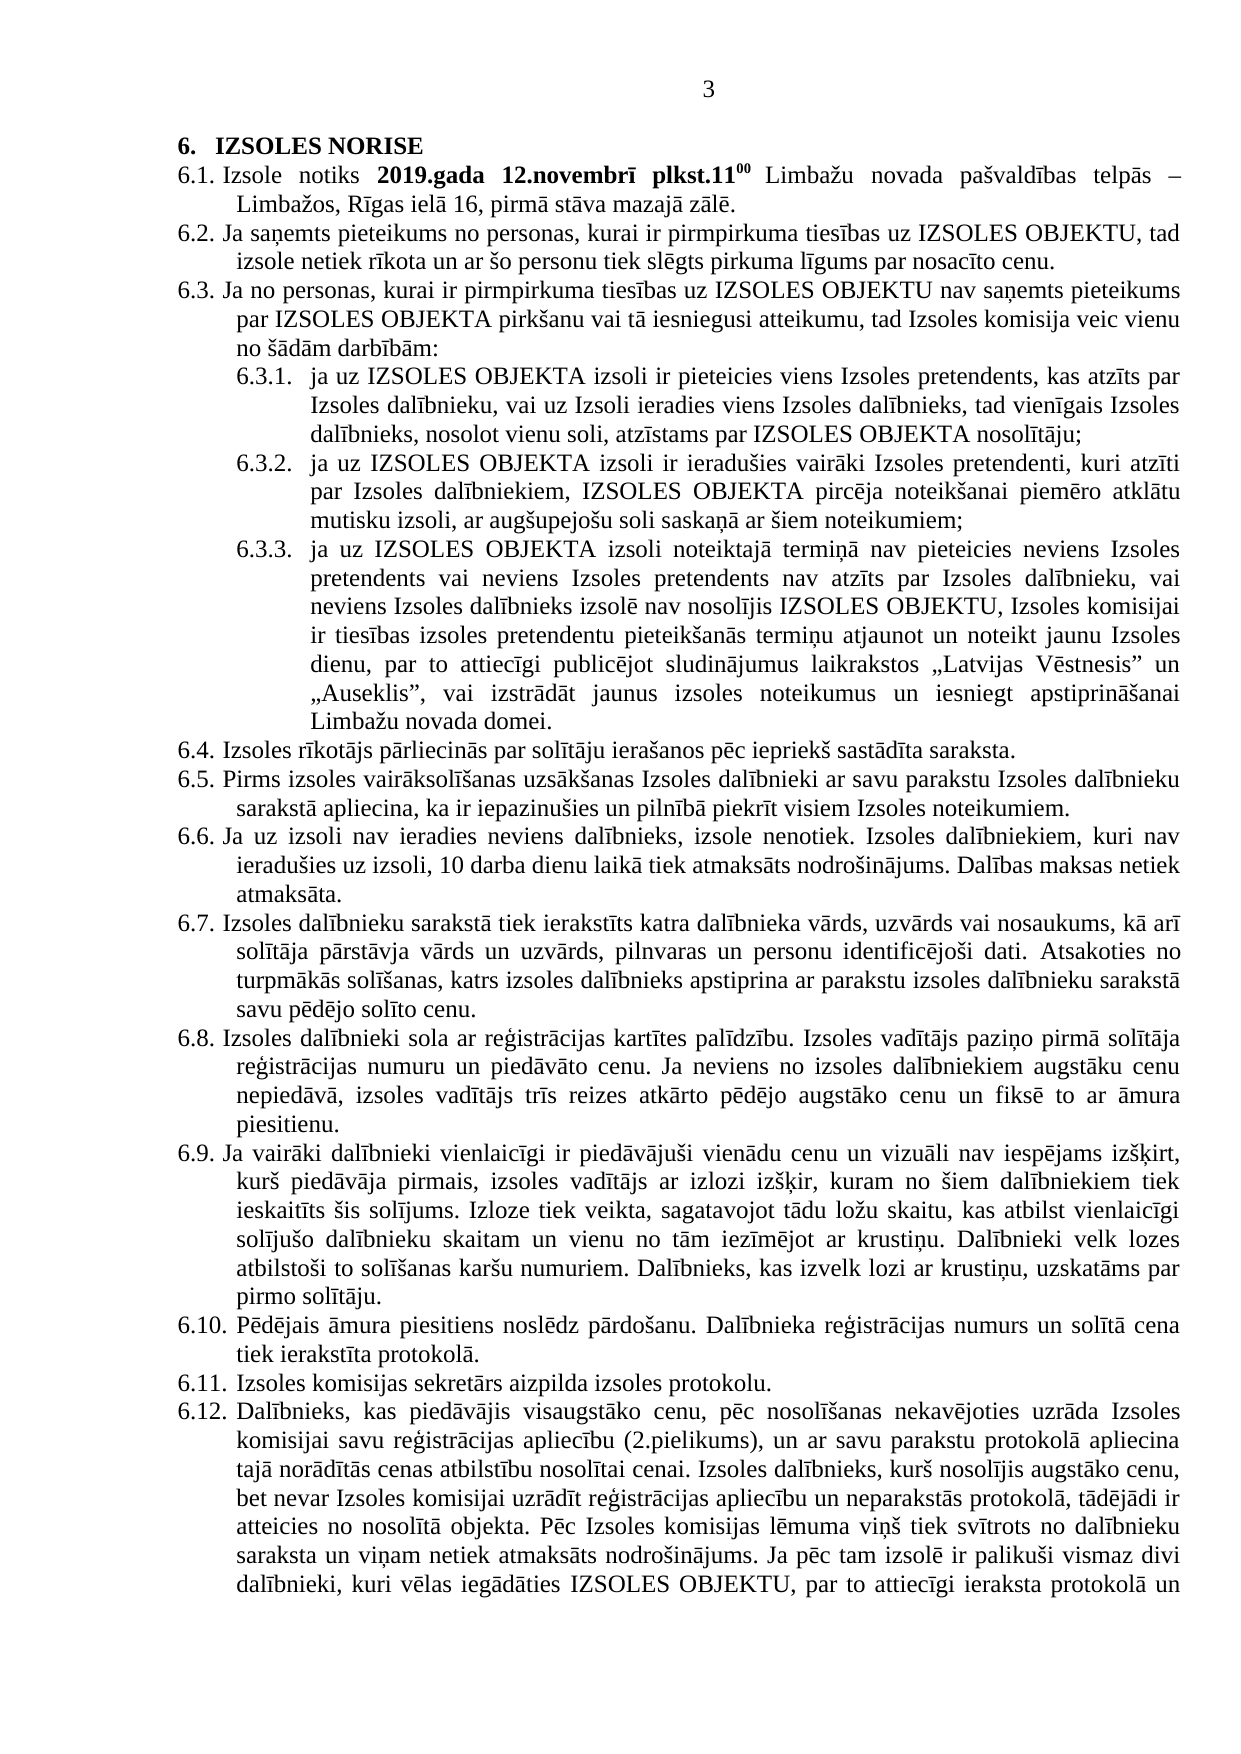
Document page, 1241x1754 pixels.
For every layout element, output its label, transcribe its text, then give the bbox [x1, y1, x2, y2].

list Ja vairāki dalībnieki vienlaicīgi ir piedāvājuši vienādu cenu un vizuāli nav iespējams izšķirt, kurš piedāvāja pirmais, izsoles vadītājs ar izlozi izšķir, kuram no šiem dalībniekiem tiek ieskaitīts šis solījums. Izloze tiek veikta, sagatavojot tādu ložu skaitu, kas atbilst vienlaicīgi solījušo dalībnieku skaitam un vienu no tām iezīmējot ar krustiņu. Dalībnieki velk lozes atbilstoši to solīšanas karšu numuriem. Dalībnieks, kas izvelk lozi ar krustiņu, uzskatāms par pirmo solītāju. [177, 1138, 1181, 1310]
list Izsole notiks 2019.gada 12.novembrī plkst.1100 Limbažu novada pašvaldības telpās – Limbažos, Rīgas ielā 16, pirmā stāva mazajā zālē. [177, 160, 1181, 218]
list ja uz IZSOLES OBJEKTA izsoli ir pieteicies viens Izsoles pretendents, kas atzīts par Izsoles dalībnieku, vai uz Izsoli ieradies viens Izsoles dalībnieks, tad vienīgais Izsoles dalībnieks, nosolot vienu soli, atzīstams par IZSOLES OBJEKTA nosolītāju; [236, 361, 1181, 448]
list Izsoles dalībnieki sola ar reģistrācijas kartītes palīdzību. Izsoles vadītājs paziņo pirmā solītāja reģistrācijas numuru un piedāvāto cenu. Ja neviens no izsoles dalībniekiem augstāku cenu nepiedāvā, izsoles vadītājs trīs reizes atkārto pēdējo augstāko cenu un fiksē to ar āmura piesitienu. [177, 1023, 1181, 1138]
list Pēdējais āmura piesitiens noslēdz pārdošanu. Dalībnieka reģistrācijas numurs un solītā cena tiek ierakstīta protokolā. [177, 1310, 1181, 1368]
list Pirms izsoles vairāksolīšanas uzsākšanas Izsoles dalībnieki ar savu parakstu Izsoles dalībnieku sarakstā apliecina, ka ir iepazinušies un pilnībā piekrīt visiem Izsoles noteikumiem. [177, 764, 1181, 821]
list Ja no personas, kurai ir pirmpirkuma tiesības uz IZSOLES OBJEKTU nav saņemts pieteikums par IZSOLES OBJEKTA pirkšanu vai tā iesniegusi atteikumu, tad Izsoles komisija veic vienu no šādām darbībām: [177, 275, 1181, 361]
list Ja saņemts pieteikums no personas, kurai ir pirmpirkuma tiesības uz IZSOLES OBJEKTU, tad izsole netiek rīkota un ar šo personu tiek slēgts pirkuma līgums par nosacīto cenu. [177, 218, 1181, 275]
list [177, 1396, 1181, 1598]
list Ja uz izsoli nav ieradies neviens dalībnieks, izsole nenotiek. Izsoles dalībniekiem, kuri nav ieradušies uz izsoli, 10 darba dienu laikā tiek atmaksāts nodrošinājums. Dalības maksas netiek atmaksāta. [177, 821, 1181, 908]
list IZSOLES NORISE [177, 131, 1181, 160]
list Izsoles rīkotājs pārliecinās par solītāju ierašanos pēc iepriekš sastādīta saraksta. [177, 735, 1181, 764]
list ja uz IZSOLES OBJEKTA izsoli ir ieradušies vairāki Izsoles pretendenti, kuri atzīti par Izsoles dalībniekiem, IZSOLES OBJEKTA pircēja noteikšanai piemēro atklātu mutisku izsoli, ar augšupejošu soli saskaņā ar šiem noteikumiem; [236, 448, 1181, 534]
list Izsoles komisijas sekretārs aizpilda izsoles protokolu. [177, 1368, 1181, 1396]
list Izsoles dalībnieku sarakstā tiek ierakstīts katra dalībnieka vārds, uzvārds vai nosaukums, kā arī solītāja pārstāvja vārds un uzvārds, pilnvaras un personu identificējoši dati. Atsakoties no turpmākās solīšanas, katrs izsoles dalībnieks apstiprina ar parakstu izsoles dalībnieku sarakstā savu pēdējo solīto cenu. [177, 908, 1181, 1023]
list ja uz IZSOLES OBJEKTA izsoli noteiktajā termiņā nav pieteicies neviens Izsoles pretendents vai neviens Izsoles pretendents nav atzīts par Izsoles dalībnieku, vai neviens Izsoles dalībnieks izsolē nav nosolījis IZSOLES OBJEKTU, Izsoles komisijai ir tiesības izsoles pretendentu pieteikšanās termiņu atjaunot un noteikt jaunu Izsoles dienu, par to attiecīgi publicējot sludinājumus laikrakstos „Latvijas Vēstnesis” un „Auseklis”, vai izstrādāt jaunus izsoles noteikumus un iesniegt apstiprināšanai Limbažu novada domei. [236, 534, 1181, 735]
